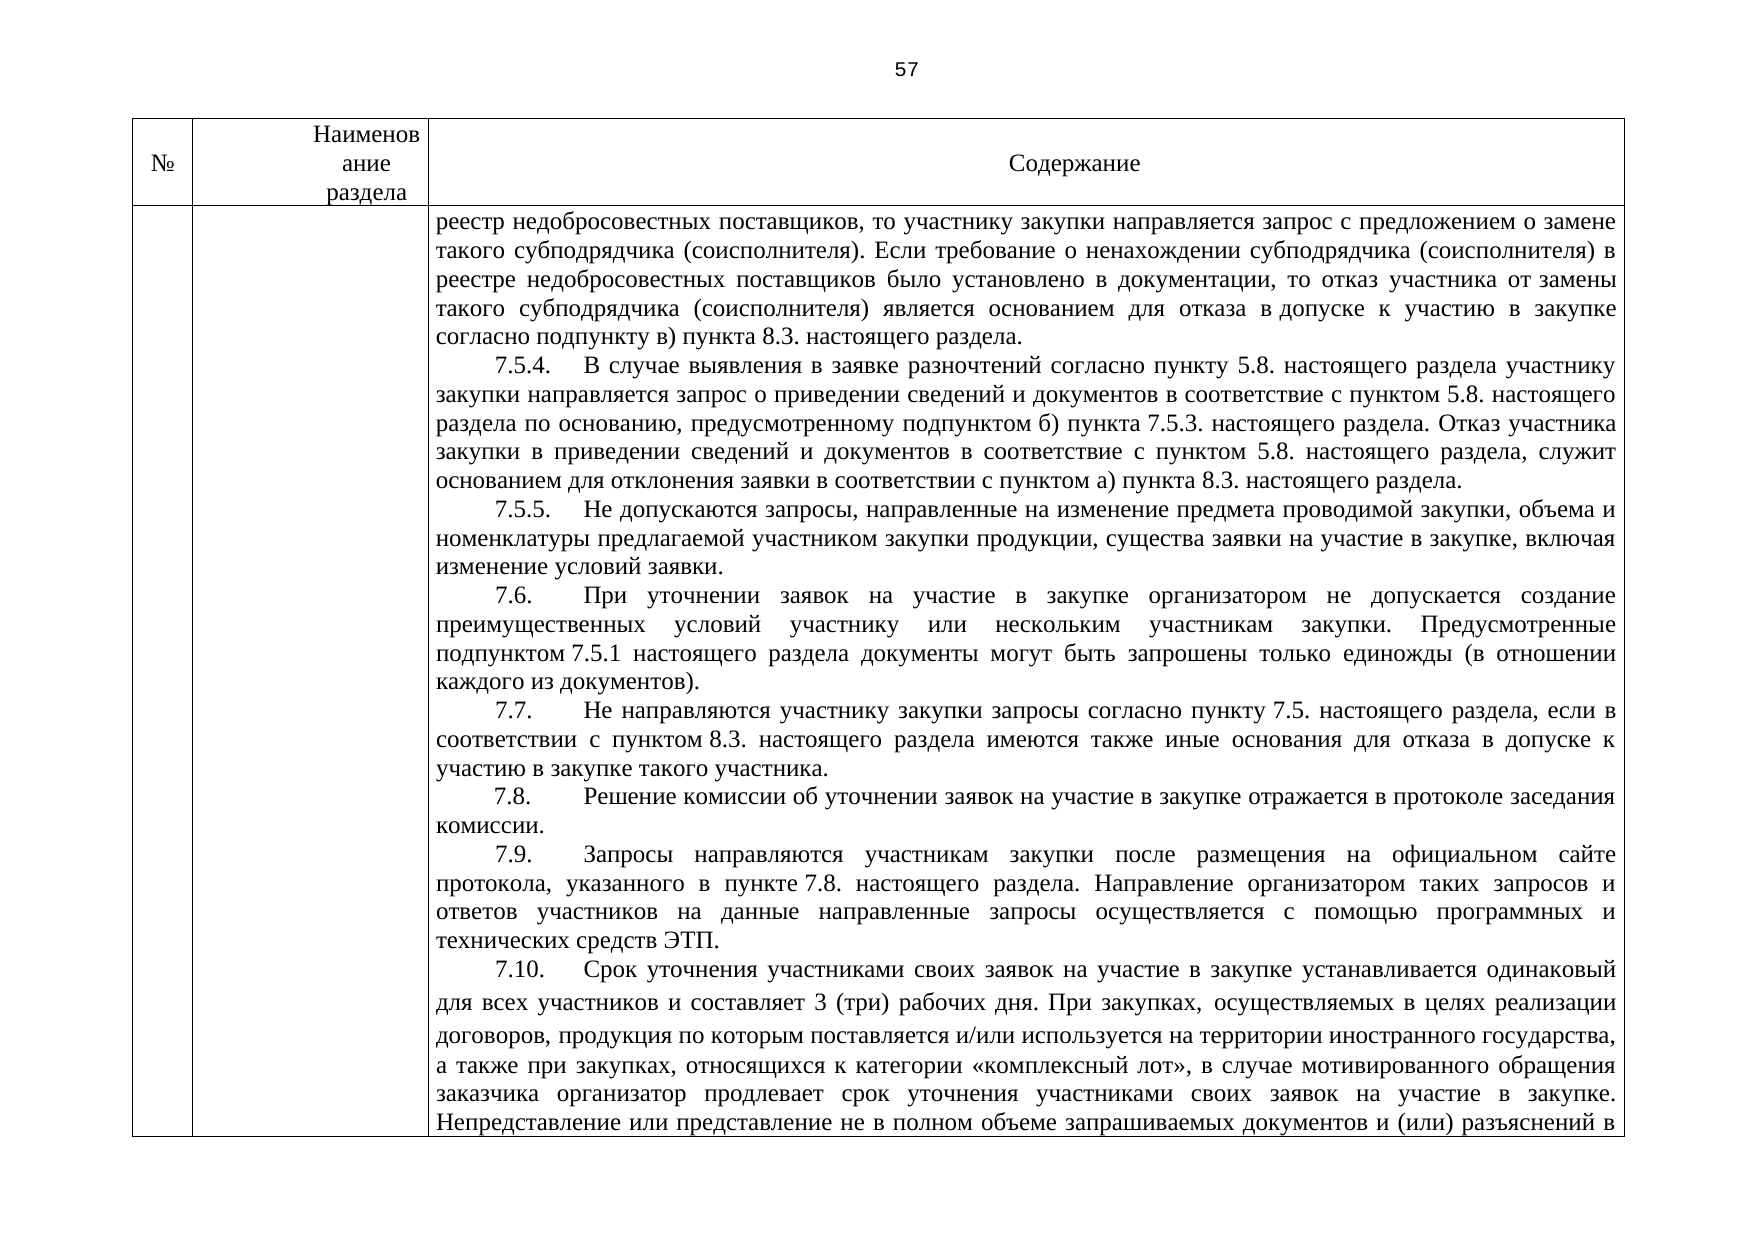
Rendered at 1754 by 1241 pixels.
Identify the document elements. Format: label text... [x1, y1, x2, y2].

table_header Наименование раздела [193, 119, 428, 205]
table_cell [133, 206, 192, 1136]
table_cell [429, 206, 1624, 1136]
table_header № [133, 119, 192, 205]
table_header Содержание [429, 119, 1624, 205]
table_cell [193, 206, 428, 1136]
